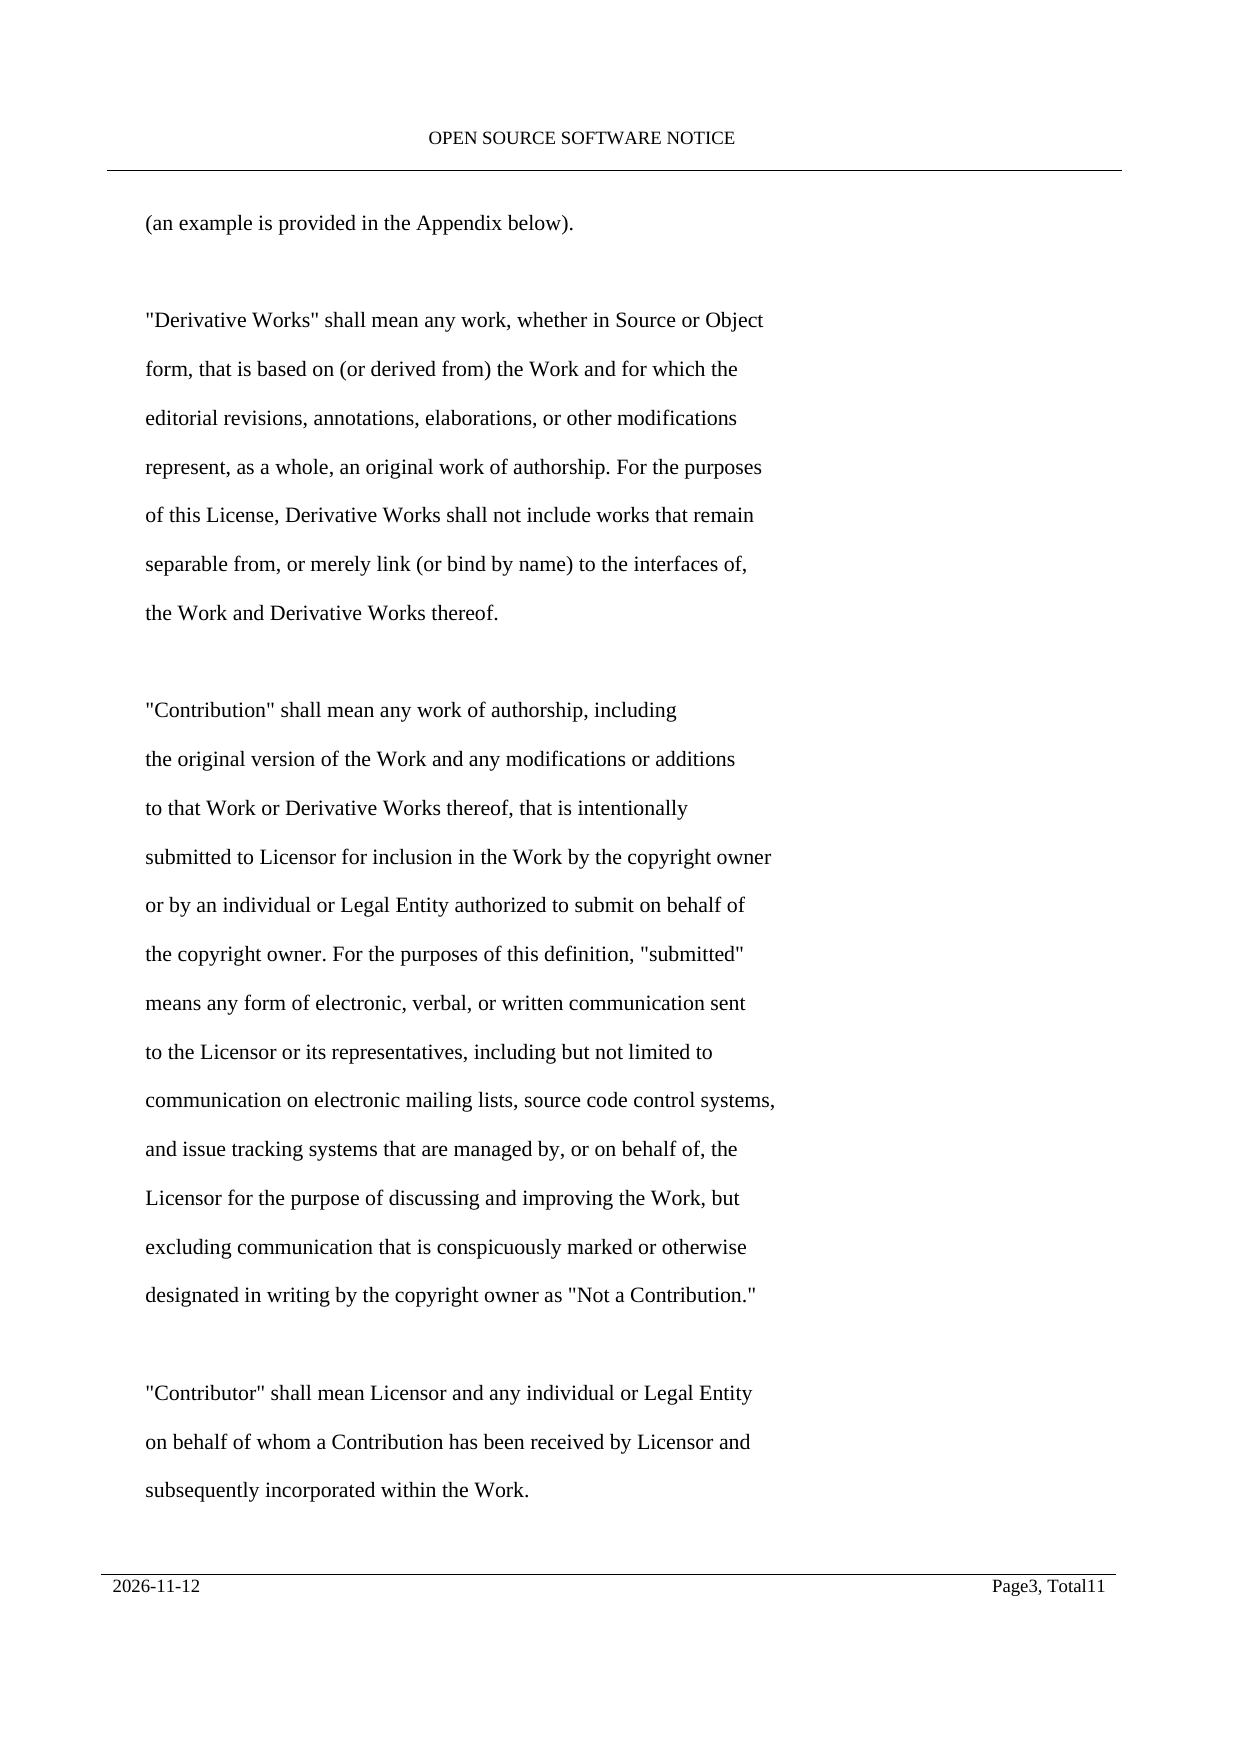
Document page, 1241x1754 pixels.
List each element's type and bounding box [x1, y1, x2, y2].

text [112, 206, 1128, 1506]
